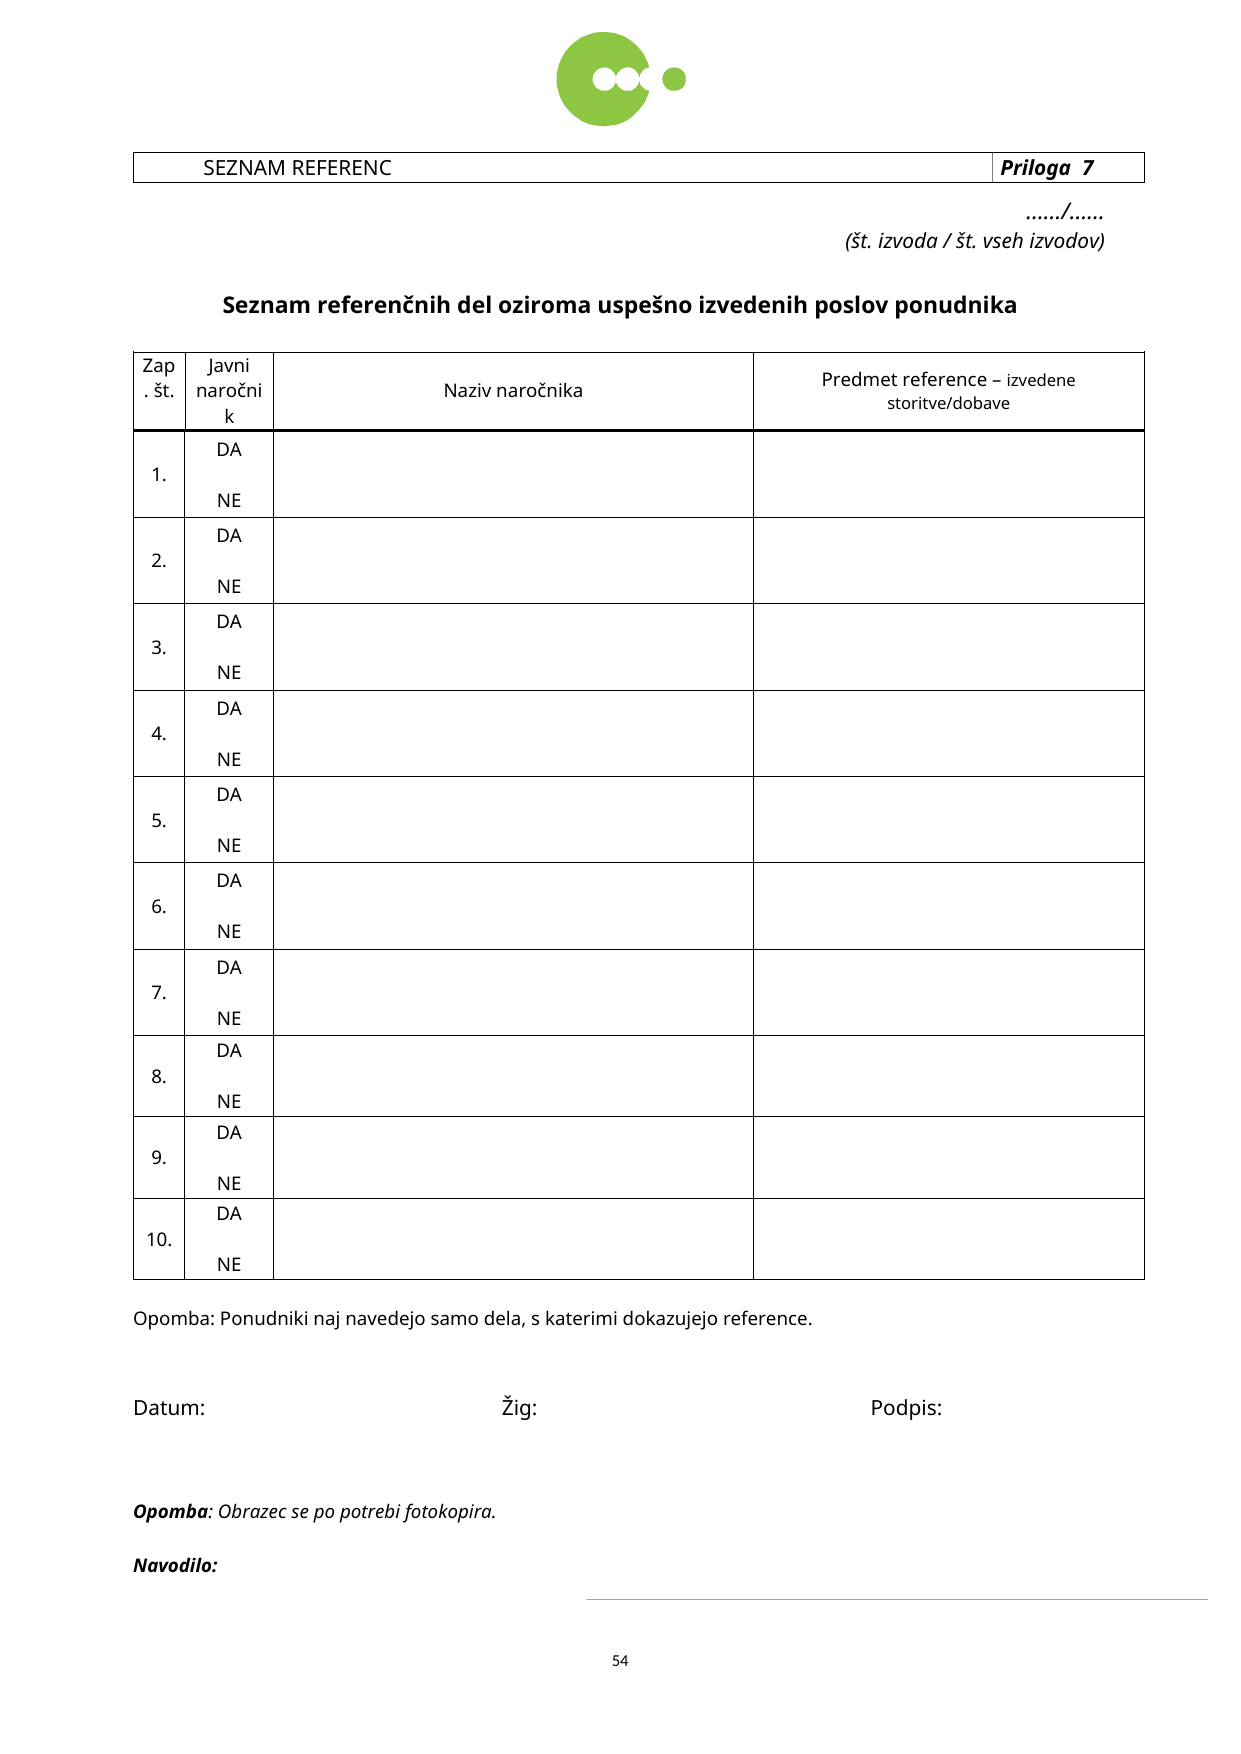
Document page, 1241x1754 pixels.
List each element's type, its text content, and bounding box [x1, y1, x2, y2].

table_cell [274, 432, 753, 517]
table_cell [274, 518, 753, 603]
table_cell [274, 950, 753, 1035]
table_cell DA NE [185, 1199, 273, 1279]
table_cell [754, 950, 1144, 1035]
table_cell 10. [134, 1199, 184, 1279]
table_cell [754, 863, 1144, 949]
table_cell 7. [134, 950, 184, 1035]
table_cell DA NE [185, 518, 273, 603]
table_cell [274, 691, 753, 776]
table_cell 9. [134, 1117, 184, 1197]
table_cell DA NE [185, 1036, 273, 1116]
text Datum: Žig: Podpis: [133, 1393, 1107, 1422]
table_header Priloga 7 [993, 153, 1144, 182]
table_cell [274, 1036, 753, 1116]
table_cell [274, 863, 753, 949]
table_cell 5. [134, 777, 184, 862]
text Navodilo: [133, 1552, 1107, 1578]
table_cell [754, 1199, 1144, 1279]
table_cell [754, 1117, 1144, 1197]
table_header Zap. št. [134, 353, 185, 428]
table_cell [754, 691, 1144, 776]
table_header Predmet reference – izvedene storitve/dobave [754, 353, 1144, 428]
table_cell 6. [134, 863, 184, 949]
table_cell 3. [134, 604, 184, 689]
table_cell 1. [134, 432, 184, 517]
table_cell [754, 518, 1144, 603]
table_cell 4. [134, 691, 184, 776]
table_cell 8. [134, 1036, 184, 1116]
table_cell [274, 1199, 753, 1279]
table_cell DA NE [185, 1117, 273, 1197]
table_cell [274, 777, 753, 862]
table_cell [754, 432, 1144, 517]
table_cell [754, 1036, 1144, 1116]
table_cell [274, 604, 753, 689]
text Seznam referenčnih del oziroma uspešno izvedenih poslov ponudnika [133, 289, 1107, 320]
table_header SEZNAM REFERENC [196, 153, 992, 182]
table_header [134, 153, 196, 182]
table_cell 2. [134, 518, 184, 603]
table_cell DA NE [185, 950, 273, 1035]
table_cell [274, 1117, 753, 1197]
table_cell DA NE [185, 863, 273, 949]
table_cell DA NE [185, 691, 273, 776]
table_header Javni naročnik [186, 353, 273, 428]
text Opomba: Ponudniki naj navedejo samo dela, s katerimi dokazujejo reference. [133, 1305, 1107, 1331]
table_cell [754, 604, 1144, 689]
table_cell DA NE [185, 777, 273, 862]
table_header Naziv naročnika [274, 353, 753, 428]
text Opomba: Obrazec se po potrebi fotokopira. [133, 1498, 1107, 1524]
table_cell DA NE [185, 604, 273, 689]
text (št. izvoda / št. vseh izvodov) [133, 226, 1107, 255]
table_cell [754, 777, 1144, 862]
text ……/…… [133, 195, 1107, 226]
table_cell DA NE [185, 432, 273, 517]
